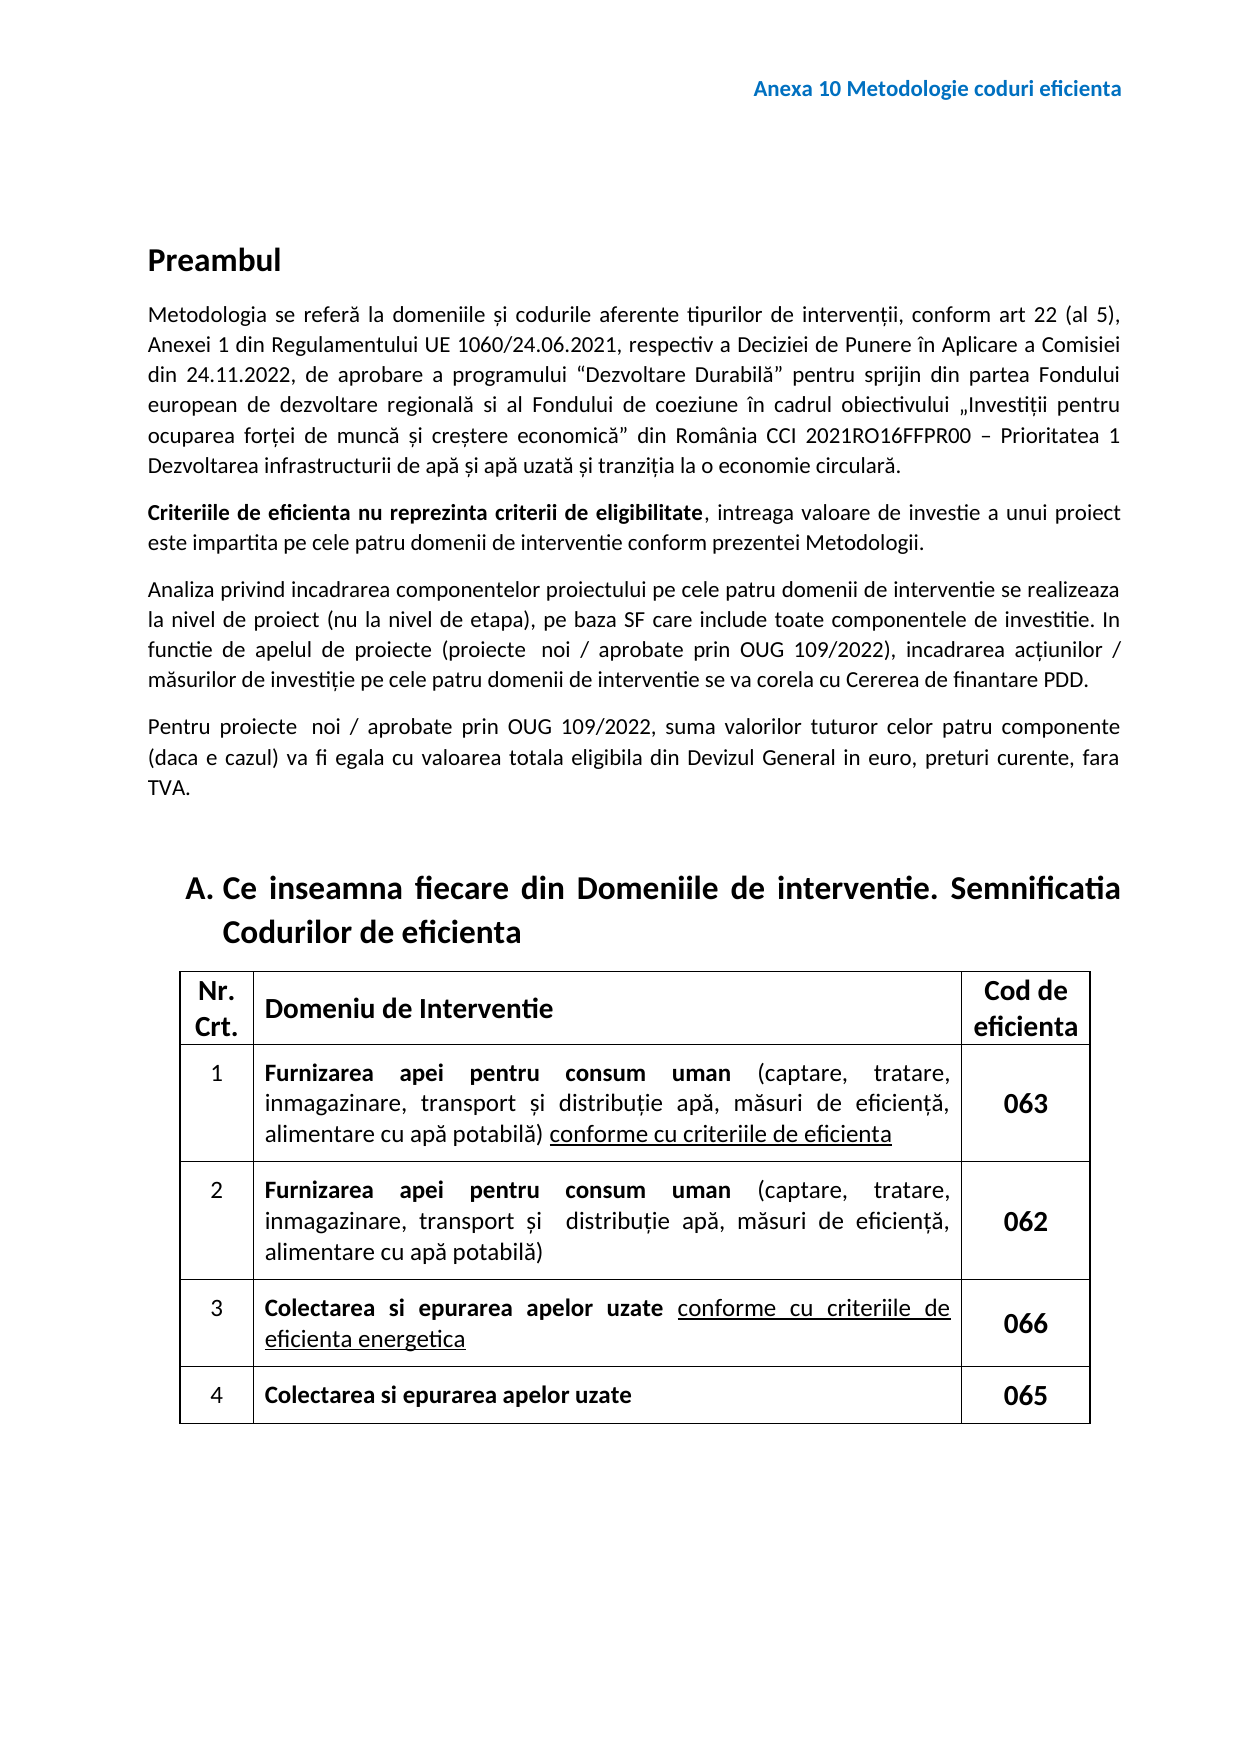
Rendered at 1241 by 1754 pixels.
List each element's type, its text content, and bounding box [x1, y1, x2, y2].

table_cell Colectarea si epurarea apelor uzate conforme cu criteriile de eficienta energetica [254, 1280, 961, 1366]
text Analiza privind incadrarea componentelor proiectului pe cele patru domenii de interventie se realizeaza la nivel de proiect (nu la nivel de etapa), pe baza SF care include toate componentele de investitie. In functie de apelul de proiecte (proiecte noi / aprobate prin OUG 109/2022), incadrarea acțiunilor / măsurilor de investiție pe cele patru domenii de interventie se va corela cu Cererea de finantare PDD. [148, 575, 1122, 694]
list Ce inseamna fiecare din Domeniile de interventie. Semnificatia Codurilor de eficienta [185, 867, 1122, 951]
table_cell 065 [962, 1367, 1089, 1422]
table_header Nr. Crt. [181, 972, 253, 1043]
table_cell 066 [962, 1280, 1089, 1366]
table_cell 3 [181, 1280, 253, 1366]
table_cell 062 [962, 1162, 1089, 1279]
table_header Cod de eficienta [962, 972, 1089, 1043]
table_header Domeniu de Interventie [254, 972, 961, 1043]
table_cell Furnizarea apei pentru consum uman (captare, tratare, inmagazinare, transport și distribuție apă, măsuri de eficiență, alimentare cu apă potabilă) [254, 1162, 961, 1279]
table_cell 063 [962, 1045, 1089, 1161]
table_cell 1 [181, 1045, 253, 1161]
text Preambul [148, 239, 1122, 280]
table_cell 2 [181, 1162, 253, 1279]
text Metodologia se referă la domeniile și codurile aferente tipurilor de intervenții, conform art 22 (al 5), Anexei 1 din Regulamentului UE 1060/24.06.2021, respectiv a Deciziei de Punere în Aplicare a Comisiei din 24.11.2022, de aprobare a programului “Dezvoltare Durabilă” pentru sprijin din partea Fondului european de dezvoltare regională si al Fondului de coeziune în cadrul obiectivului „Investiții pentru ocuparea forței de muncă și creștere economică” din România CCI 2021RO16FFPR00 – Prioritatea 1 Dezvoltarea infrastructurii de apă și apă uzată și tranziția la o economie circulară. [148, 300, 1122, 479]
text Criteriile de eficienta nu reprezinta criterii de eligibilitate, intreaga valoare de investie a unui proiect este impartita pe cele patru domenii de interventie conform prezentei Metodologii. [148, 498, 1122, 556]
table_cell 4 [181, 1367, 253, 1422]
table_cell Colectarea si epurarea apelor uzate [254, 1367, 961, 1422]
text Pentru proiecte noi / aprobate prin OUG 109/2022, suma valorilor tuturor celor patru componente (daca e cazul) va fi egala cu valoarea totala eligibila din Devizul General in euro, preturi curente, fara TVA. [148, 712, 1122, 801]
table_cell Furnizarea apei pentru consum uman (captare, tratare, inmagazinare, transport și distribuție apă, măsuri de eficiență, alimentare cu apă potabilă) conforme cu criteriile de eficienta [254, 1045, 961, 1161]
